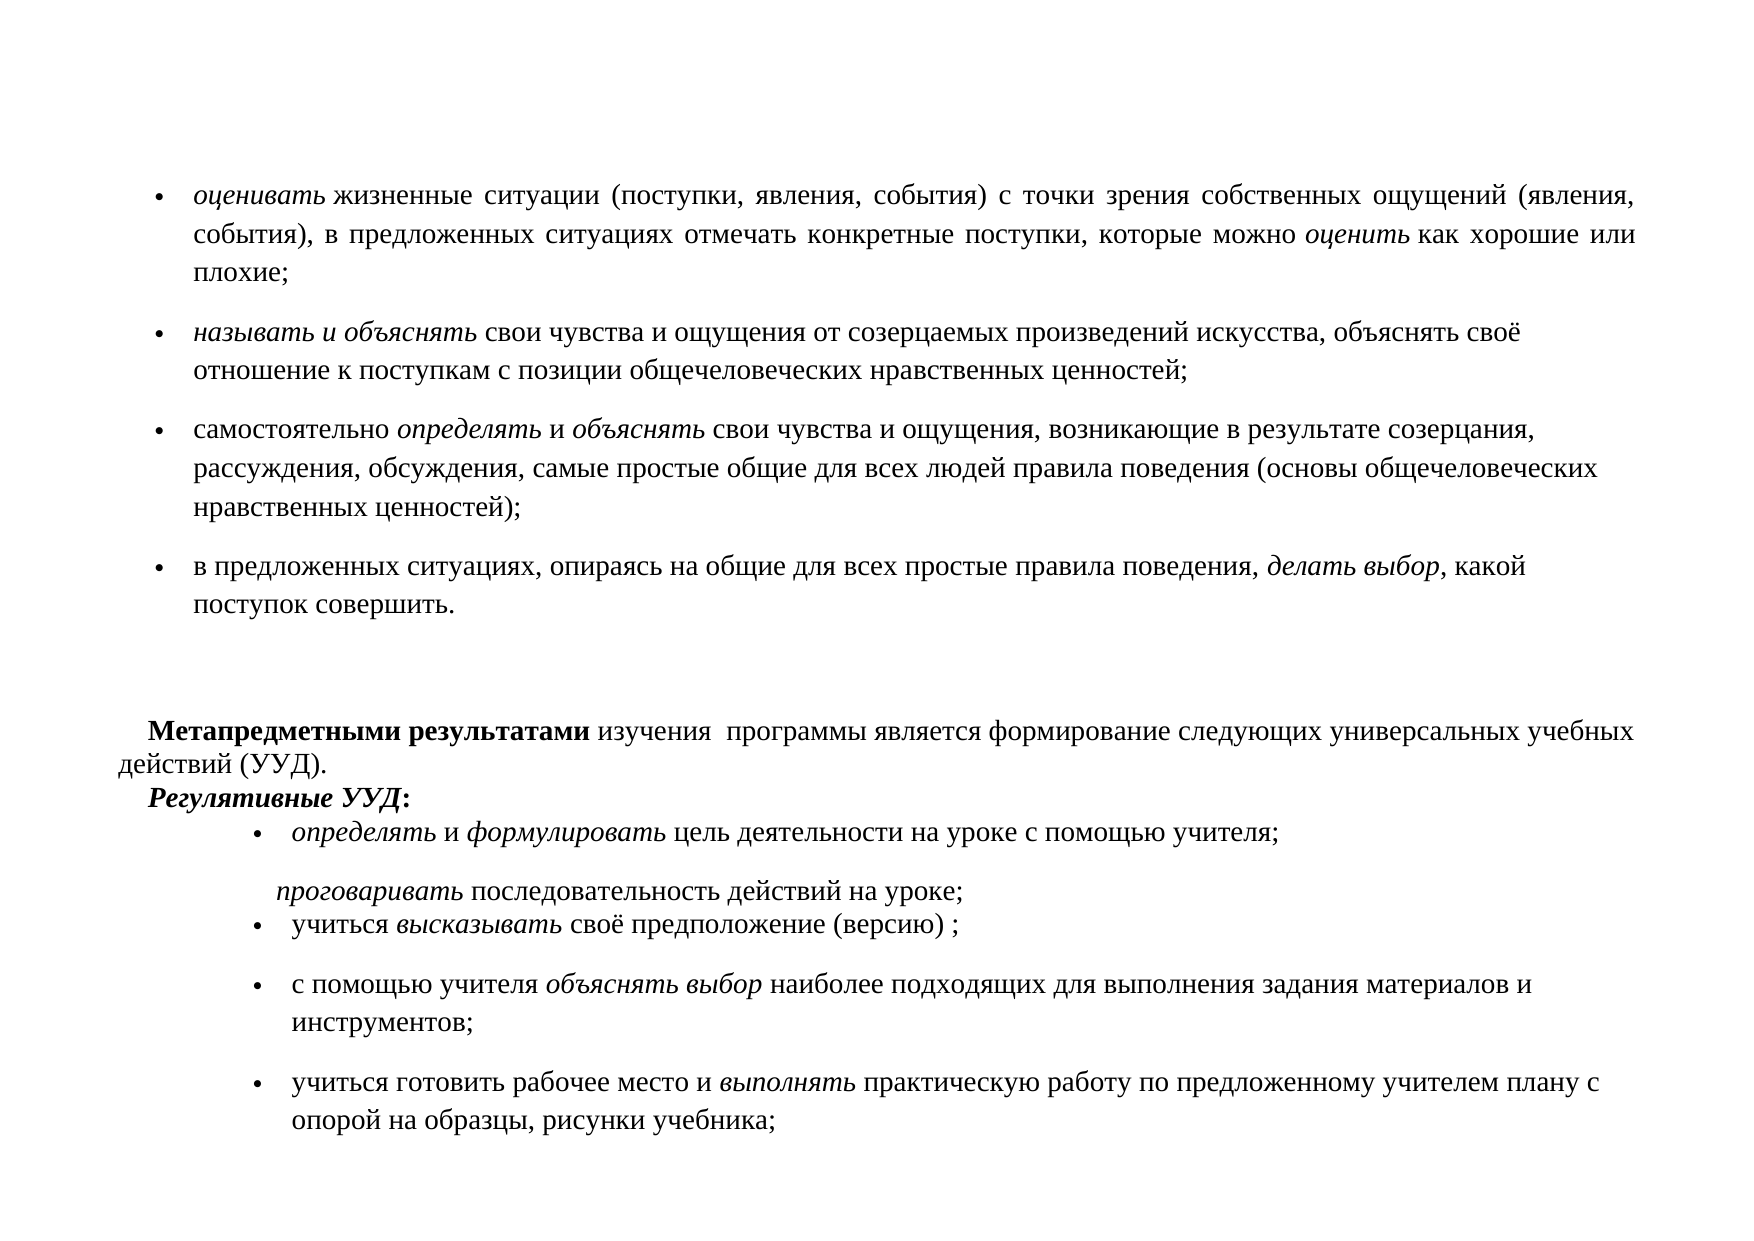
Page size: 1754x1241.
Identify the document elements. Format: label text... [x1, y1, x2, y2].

list оценивать жизненные ситуации (поступки, явления, события) с точки зрения собственных ощущений (явления, события), в предложенных ситуациях отмечать конкретные поступки, которые можно оценить как хорошие или плохие; [156, 177, 1636, 288]
text Метапредметными результатами изучения программы является формирование следующих универсальных учебных действий (УУД). [118, 713, 1636, 780]
list в предложенных ситуациях, опираясь на общие для всех простые правила поведения, делать выбор, какой поступок совершить. [156, 548, 1636, 620]
list с помощью учителя объяснять выбор наиболее подходящих для выполнения задания материалов и инструментов; [254, 966, 1636, 1038]
list называть и объяснять свои чувства и ощущения от созерцаемых произведений искусства, объяснять своё отношение к поступкам с позиции общечеловеческих нравственных ценностей; [156, 314, 1636, 386]
text Регулятивные УУД: [118, 780, 1636, 814]
list учиться готовить рабочее место и выполнять практическую работу по предложенному учителем плану с опорой на образцы, рисунки учебника; [254, 1064, 1636, 1136]
list самостоятельно определять и объяснять свои чувства и ощущения, возникающие в результате созерцания, рассуждения, обсуждения, самые простые общие для всех людей правила поведения (основы общечеловеческих нравственных ценностей); [156, 412, 1636, 522]
text проговаривать последовательность действий на уроке; [254, 873, 1636, 907]
list учиться высказывать своё предположение (версию) ; [254, 907, 1636, 940]
list определять и формулировать цель деятельности на уроке с помощью учителя; [254, 814, 1636, 847]
